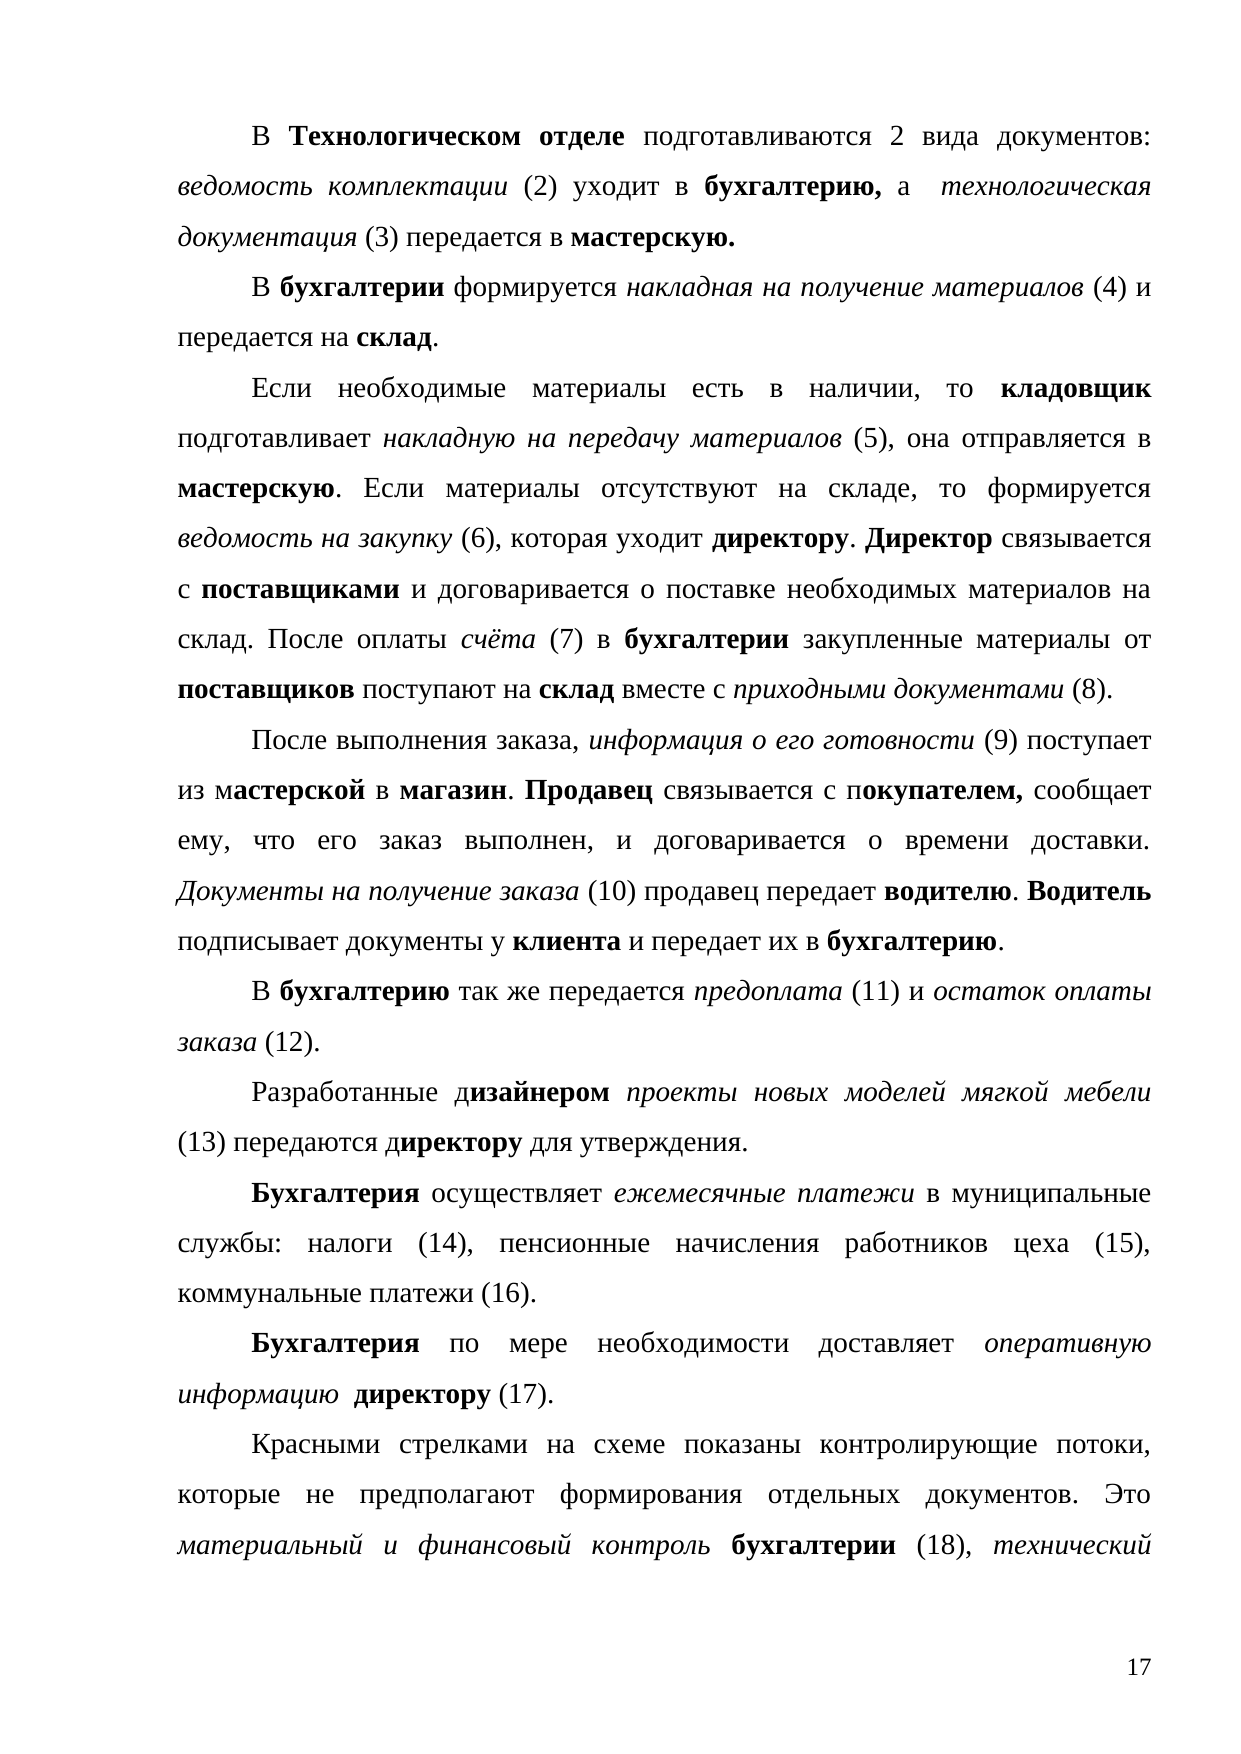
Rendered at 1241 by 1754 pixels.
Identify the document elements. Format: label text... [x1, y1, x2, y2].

text Бухгалтерия по мере необходимости доставляет оперативную информацию директору (17). [177, 1326, 1152, 1409]
text Бухгалтерия осуществляет ежемесячные платежи в муниципальные службы: налоги (14), пенсионные начисления работников цеха (15), коммунальные платежи (16). [177, 1175, 1152, 1309]
text В бухгалтерию так же передается предоплата (11) и остаток оплаты заказа (12). [177, 973, 1152, 1057]
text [177, 1426, 1152, 1560]
text В бухгалтерии формируется накладная на получение материалов (4) и передается на склад. [177, 269, 1152, 353]
text В Технологическом отделе подготавливаются 2 вида документов: ведомость комплектации (2) уходит в бухгалтерию, а технологическая документация (3) передается в мастерскую. [177, 118, 1152, 252]
text Если необходимые материалы есть в наличии, то кладовщик подготавливает накладную на передачу материалов (5), она отправляется в мастерскую. Если материалы отсутствуют на складе, то формируется ведомость на закупку (6), которая уходит директору. Директор связывается с поставщиками и договаривается о поставке необходимых материалов на склад. После оплаты счёта (7) в бухгалтерии закупленные материалы от поставщиков поступают на склад вместе с приходными документами (8). [177, 370, 1152, 705]
text Разработанные дизайнером проекты новых моделей мягкой мебели (13) передаются директору для утверждения. [177, 1074, 1152, 1158]
text После выполнения заказа, информация о его готовности (9) поступает из мастерской в магазин. Продавец связывается с покупателем, сообщает ему, что его заказ выполнен, и договаривается о времени доставки. Документы на получение заказа (10) продавец передает водителю. Водитель подписывает документы у клиента и передает их в бухгалтерию. [177, 722, 1152, 957]
